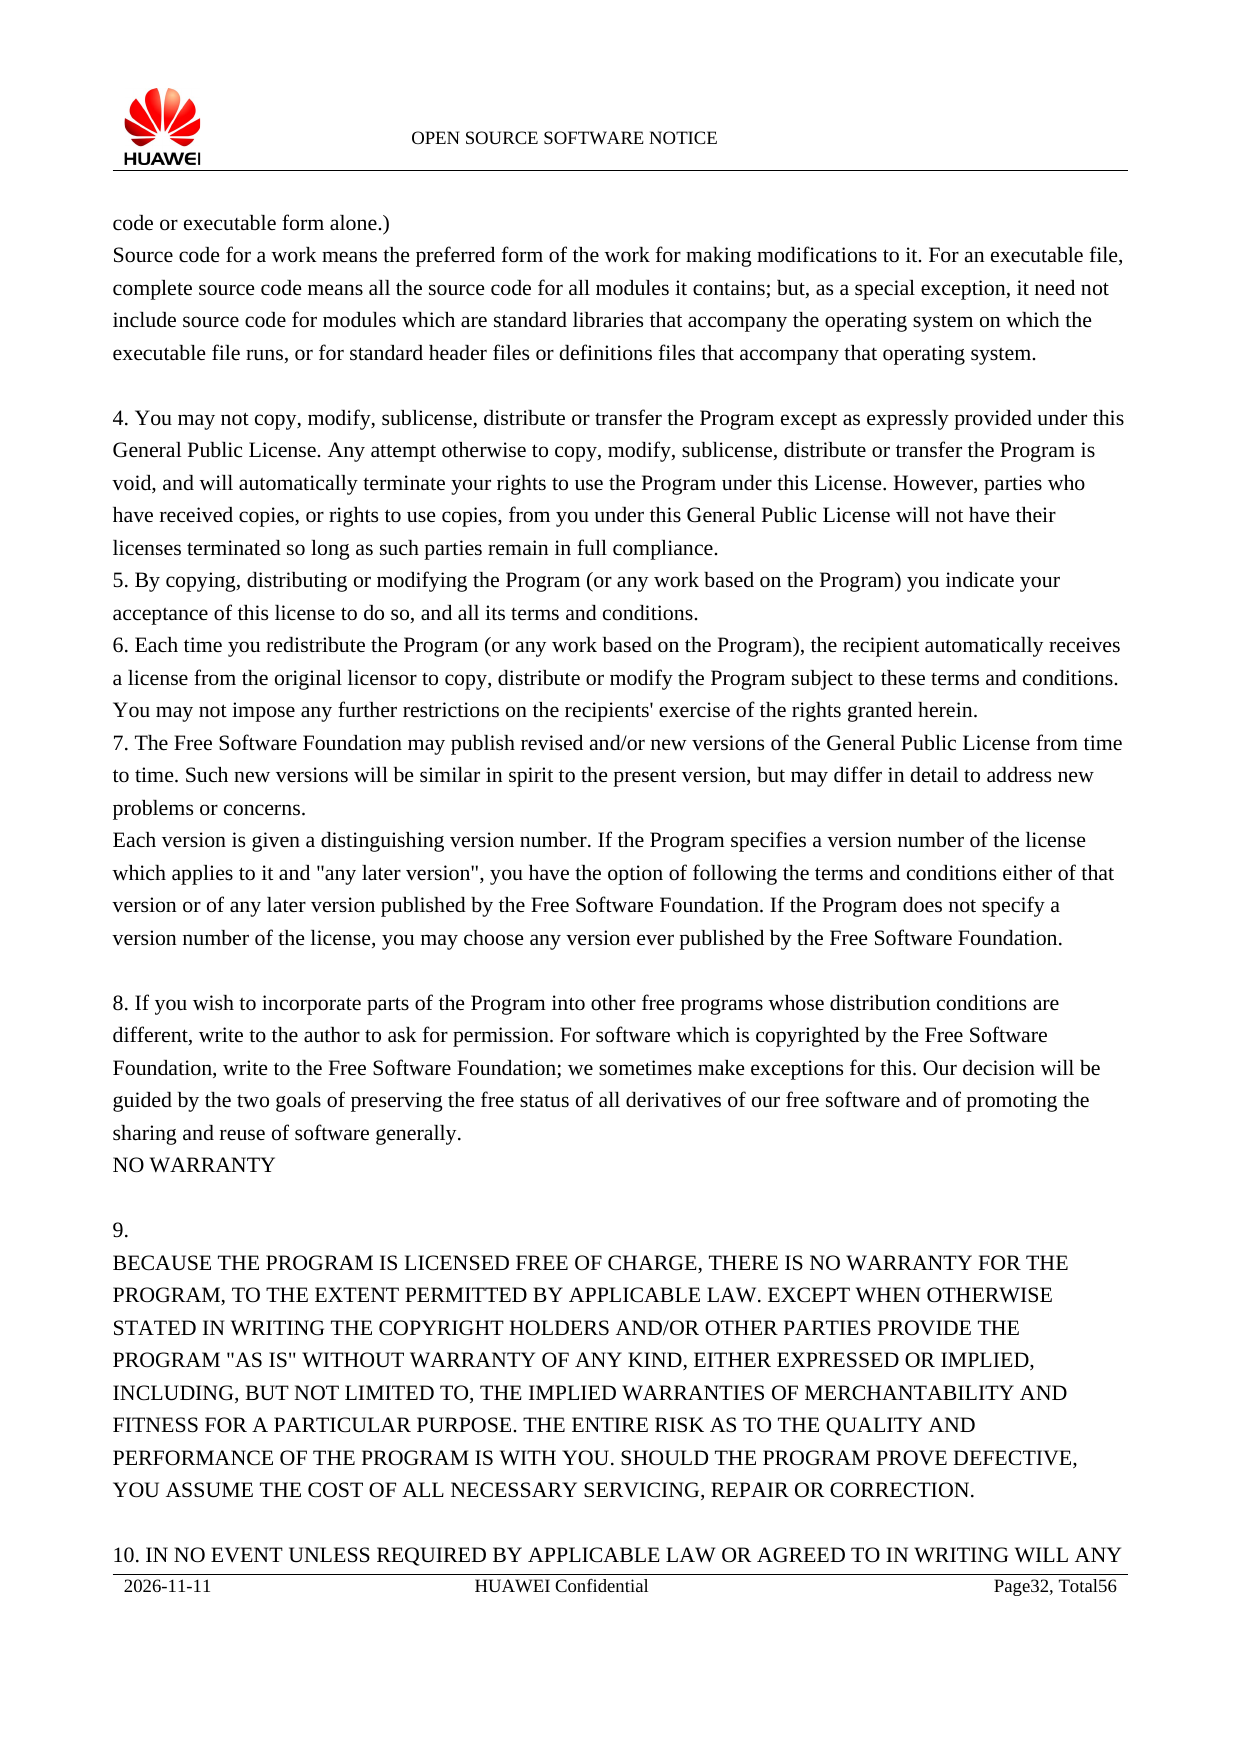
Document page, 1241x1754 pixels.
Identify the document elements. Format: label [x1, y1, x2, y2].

picture [124, 88, 201, 165]
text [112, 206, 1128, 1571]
